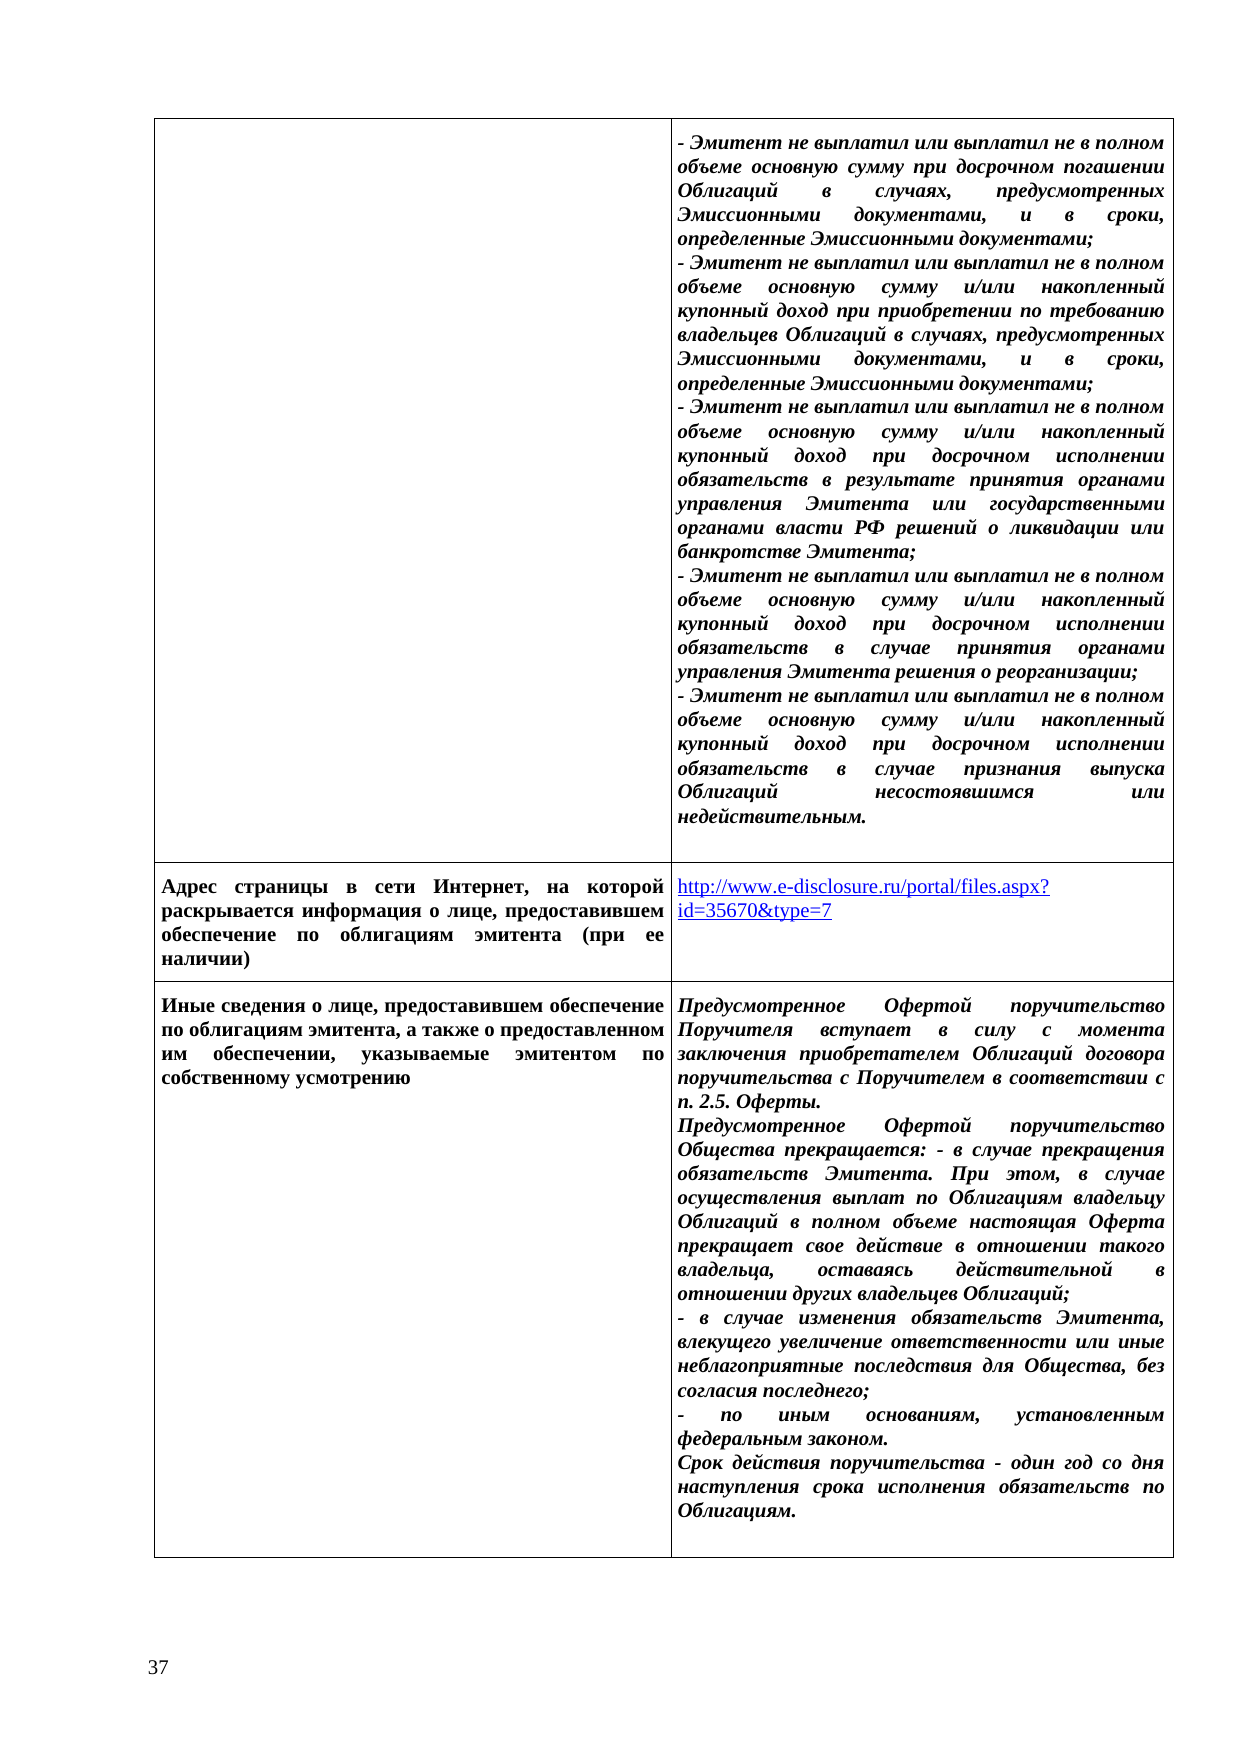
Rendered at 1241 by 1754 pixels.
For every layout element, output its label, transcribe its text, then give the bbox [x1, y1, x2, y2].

table_cell http://www.e-disclosure.ru/portal/files.aspx?id=35670&type=7 [672, 863, 1173, 981]
table_cell Адрес страницы в сети Интернет, на которой раскрывается информация о лице, предоставившем обеспечение по облигациям эмитента (при ее наличии) [155, 863, 671, 981]
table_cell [155, 119, 671, 862]
table_cell Иные сведения о лице, предоставившем обеспечение по облигациям эмитента, а также о предоставленном им обеспечении, указываемые эмитентом по собственному усмотрению [155, 982, 671, 1557]
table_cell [672, 119, 1173, 862]
table_cell Предусмотренное Офертой поручительство Поручителя вступает в силу с момента заключения приобретателем Облигаций договора поручительства с Поручителем в соответствии с п. 2.5. Оферты. Предусмотренное Офертой поручительство Общества прекращается: - в случае прекращения обязательств Эмитента. При этом, в случае осуществления выплат по Облигациям владельцу Облигаций в полном объеме настоящая Оферта прекращает свое действие в отношении такого владельца, оставаясь действительной в отношении других владельцев Облигаций; - в случае изменения обязательств Эмитента, влекущего увеличение ответственности или иные неблагоприятные последствия для Общества, без согласия последнего; - по иным основаниям, установленным федеральным законом. Срок действия поручительства - один год со дня наступления срока исполнения обязательств по Облигациям. [672, 982, 1173, 1557]
